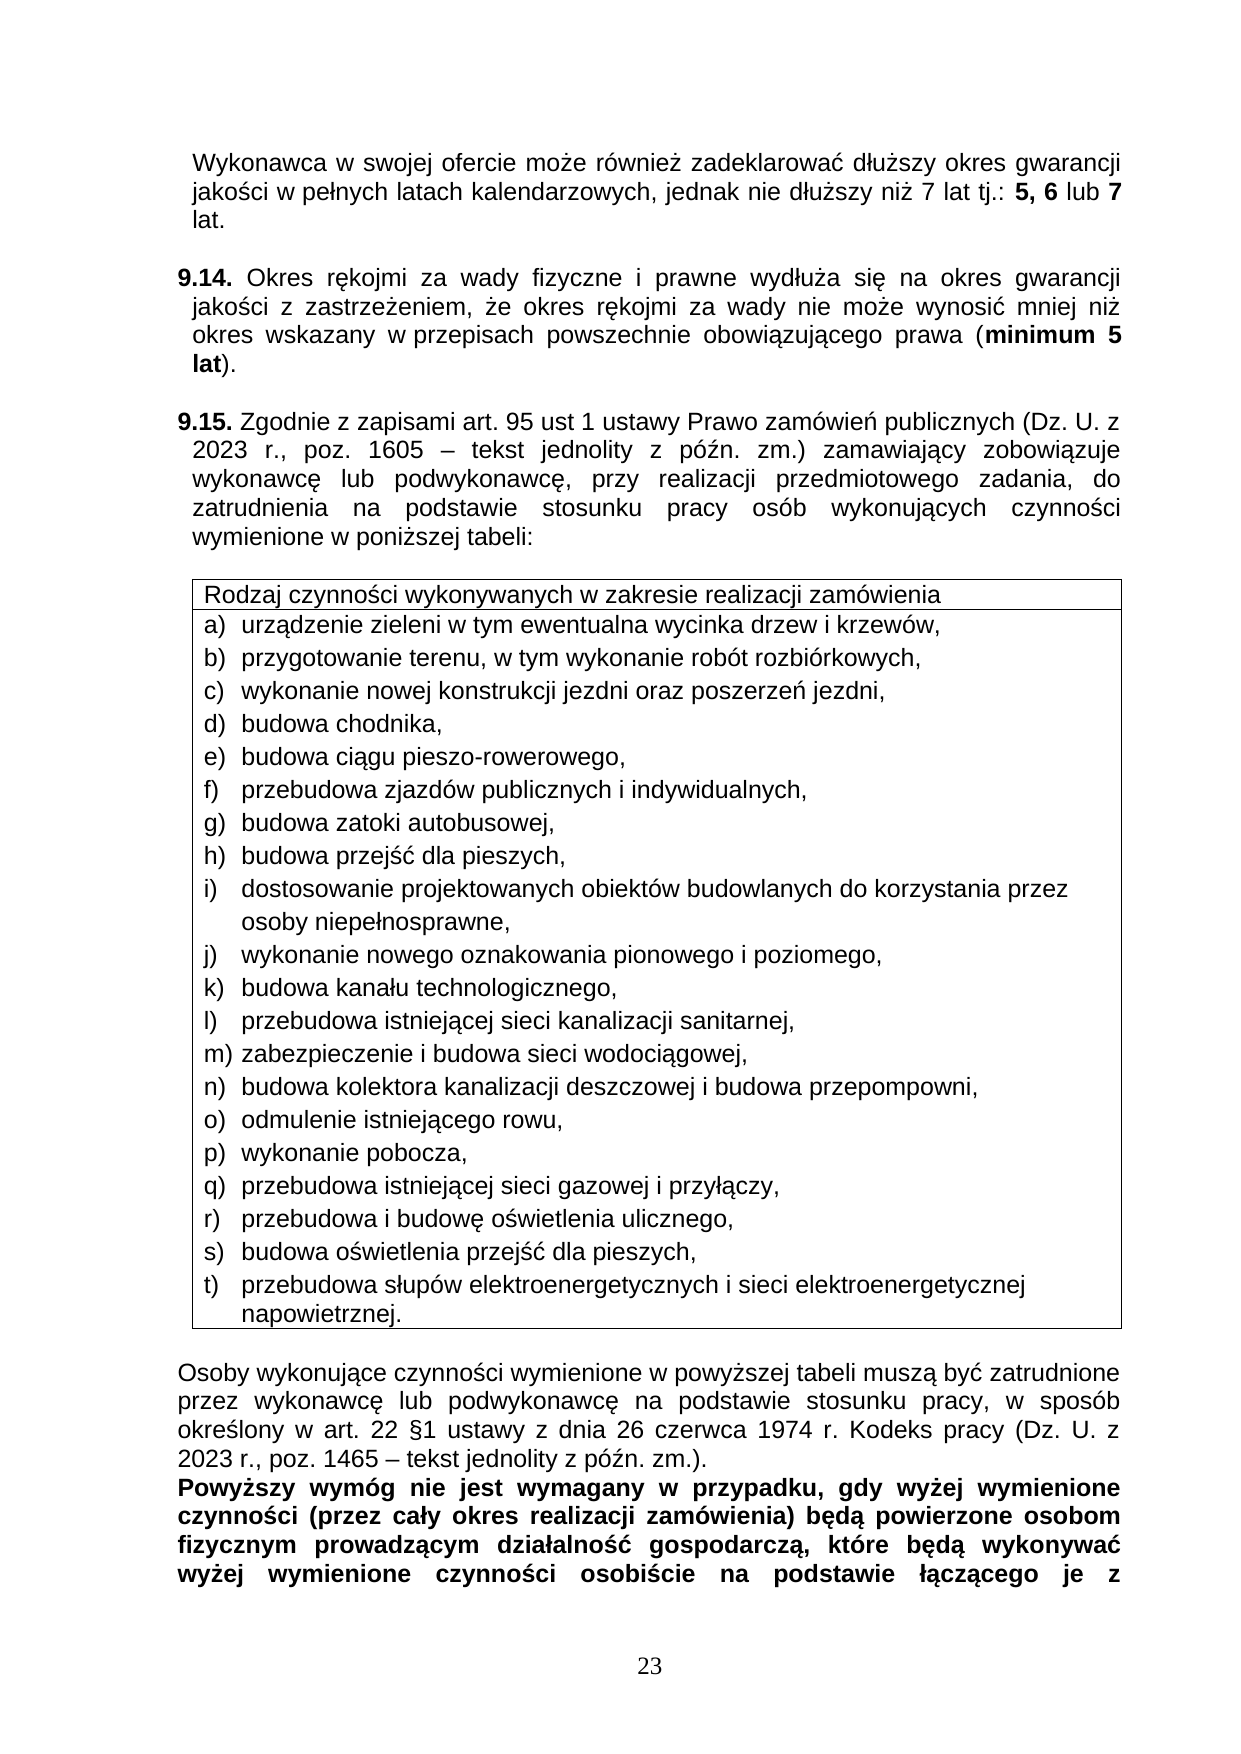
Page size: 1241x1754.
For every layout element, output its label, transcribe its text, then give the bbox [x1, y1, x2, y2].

text przez wykonawcę lub podwykonawcę na podstawie stosunku pracy, w sposób określony w art. 22 §1 ustawy z dnia 26 czerwca 1974 r. Kodeks pracy (Dz. U. z 2023 r., poz. 1465 – tekst jednolity z późn. zm.). [177, 1386, 1122, 1472]
text 9.14. Okres rękojmi za wady fizyczne i prawne wydłuża się na okres gwarancji jakości z zastrzeżeniem, że okres rękojmi za wady nie może wynosić mniej niż okres wskazany w przepisach powszechnie obowiązującego prawa (minimum 5 lat). [177, 263, 1122, 378]
text 9.15. Zgodnie z zapisami art. 95 ust 1 ustawy Prawo zamówień publicznych (Dz. U. z 2023 r., poz. 1605 – tekst jednolity z późn. zm.) zamawiający zobowiązuje wykonawcę lub podwykonawcę, przy realizacji przedmiotowego zadania, do zatrudnienia na podstawie stosunku pracy osób wykonujących czynności wymienione w poniższej tabeli: [177, 406, 1122, 550]
table_cell urządzenie zieleni w tym ewentualna wycinka drzew i krzewów, przygotowanie terenu, w tym wykonanie robót rozbiórkowych, wykonanie nowej konstrukcji jezdni oraz poszerzeń jezdni, budowa chodnika, budowa ciągu pieszo-rowerowego, przebudowa zjazdów publicznych i indywidualnych, budowa zatoki autobusowej, budowa przejść dla pieszych, dostosowanie projektowanych obiektów budowlanych do korzystania przez osoby niepełnosprawne, wykonanie nowego oznakowania pionowego i poziomego, budowa kanału technologicznego, przebudowa istniejącej sieci kanalizacji sanitarnej, zabezpieczenie i budowa sieci wodociągowej, budowa kolektora kanalizacji deszczowej i budowa przepompowni, odmulenie istniejącego rowu, wykonanie pobocza, przebudowa istniejącej sieci gazowej i przyłączy, przebudowa i budowę oświetlenia ulicznego, budowa oświetlenia przejść dla pieszych, przebudowa słupów elektroenergetycznych i sieci elektroenergetycznej napowietrznej. [193, 610, 1121, 1328]
text Wykonawca w swojej ofercie może również zadeklarować dłuższy okres gwarancji jakości w pełnych latach kalendarzowych, jednak nie dłuższy niż 7 lat tj.: 5, 6 lub 7 lat. [192, 148, 1122, 234]
table_header Rodzaj czynności wykonywanych w zakresie realizacji zamówienia [193, 580, 1121, 609]
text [177, 1472, 1122, 1587]
text Osoby wykonujące czynności wymienione w powyższej tabeli muszą być zatrudnione [177, 1357, 1122, 1386]
